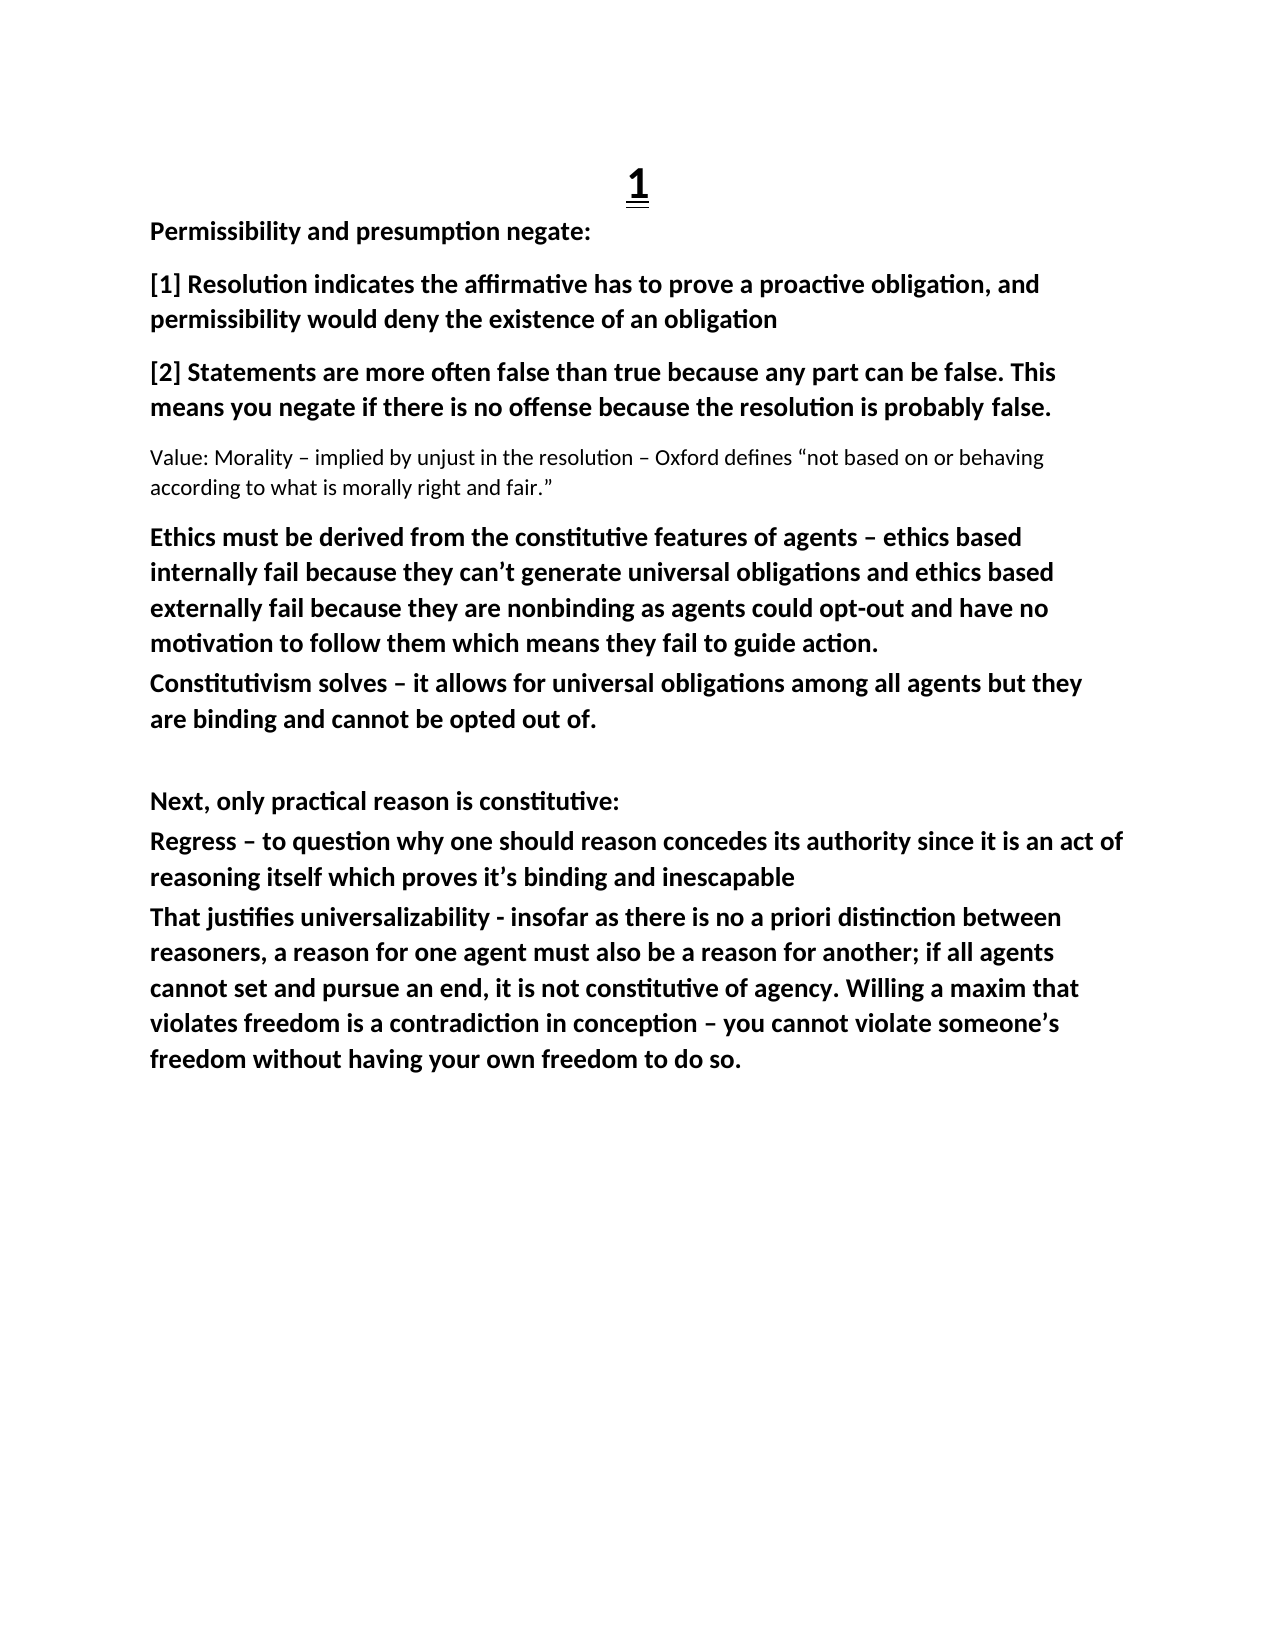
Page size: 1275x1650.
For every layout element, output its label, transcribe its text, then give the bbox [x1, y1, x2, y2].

text Value: Morality – implied by unjust in the resolution – Oxford defines “not based on or behaving according to what is morally right and fair.” [150, 443, 1125, 501]
text [2] Statements are more often false than true because any part can be false. This means you negate if there is no offense because the resolution is probably false. [150, 355, 1125, 423]
subtitle That justifies universalizability - insofar as there is no a priori distinction between reasoners, a reason for one agent must also be a reason for another; if all agents cannot set and pursue an end, it is not constitutive of agency. Willing a maxim that violates freedom is a contradiction in conception – you cannot violate someone’s freedom without having your own freedom to do so. [150, 900, 1125, 1075]
subtitle 1 [150, 154, 1125, 210]
subtitle Next, only practical reason is constitutive: [150, 784, 1125, 817]
subtitle Constitutivism solves – it allows for universal obligations among all agents but they are binding and cannot be opted out of. [150, 666, 1125, 735]
text Permissibility and presumption negate: [150, 214, 1125, 247]
subtitle Ethics must be derived from the constitutive features of agents – ethics based internally fail because they can’t generate universal obligations and ethics based externally fail because they are nonbinding as agents could opt-out and have no motivation to follow them which means they fail to guide action. [150, 520, 1125, 659]
subtitle Regress – to question why one should reason concedes its authority since it is an act of reasoning itself which proves it’s binding and inescapable [150, 824, 1125, 893]
text [1] Resolution indicates the affirmative has to prove a proactive obligation, and permissibility would deny the existence of an obligation [150, 267, 1125, 335]
